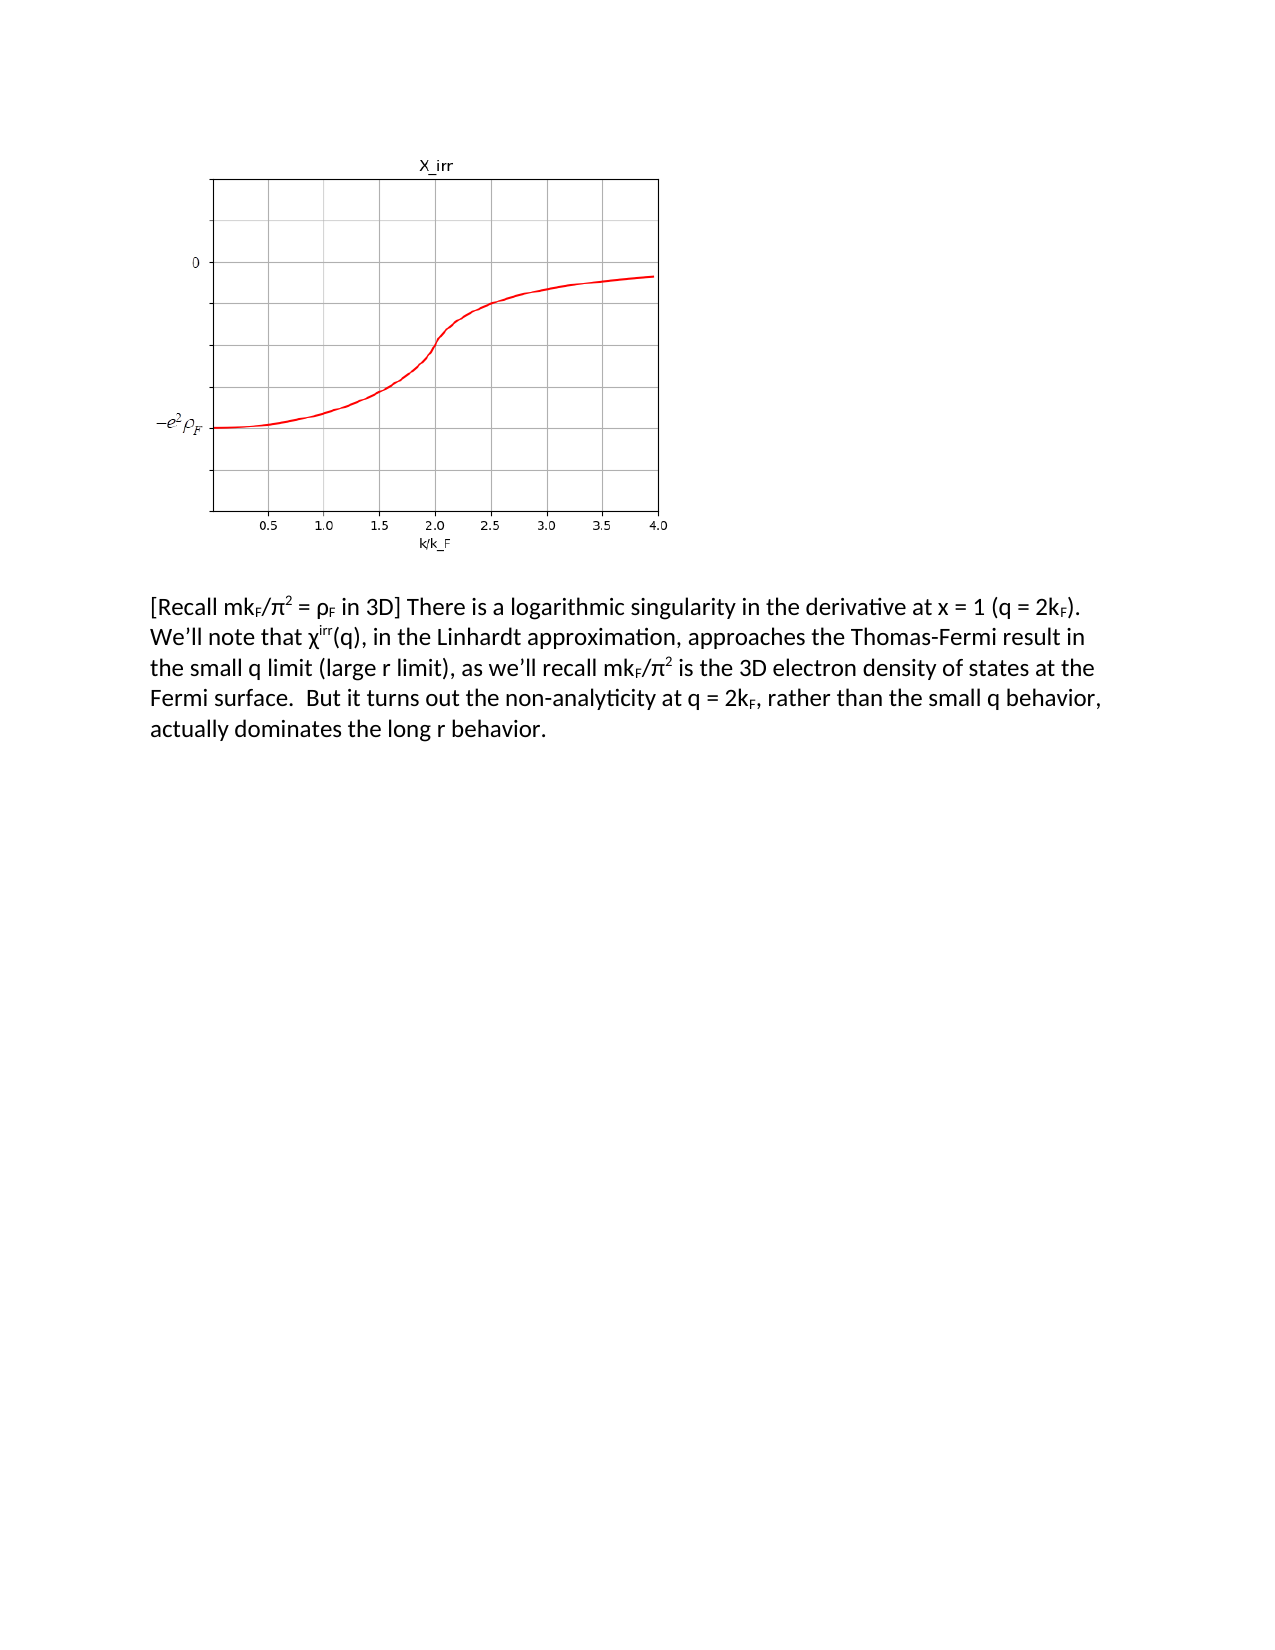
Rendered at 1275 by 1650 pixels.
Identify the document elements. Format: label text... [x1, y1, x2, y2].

text [Recall mkF/π2 = ρF in 3D] There is a logarithmic singularity in the derivative at x = 1 (q = 2kF). We’ll note that χirr(q), in the Linhardt approximation, approaches the Thomas-Fermi result in the small q limit (large r limit), as we’ll recall mkF/π2 is the 3D electron density of states at the Fermi surface. But it turns out the non-analyticity at q = 2kF, rather than the small q behavior, actually dominates the long r behavior. [150, 591, 1125, 743]
picture [150, 150, 688, 561]
